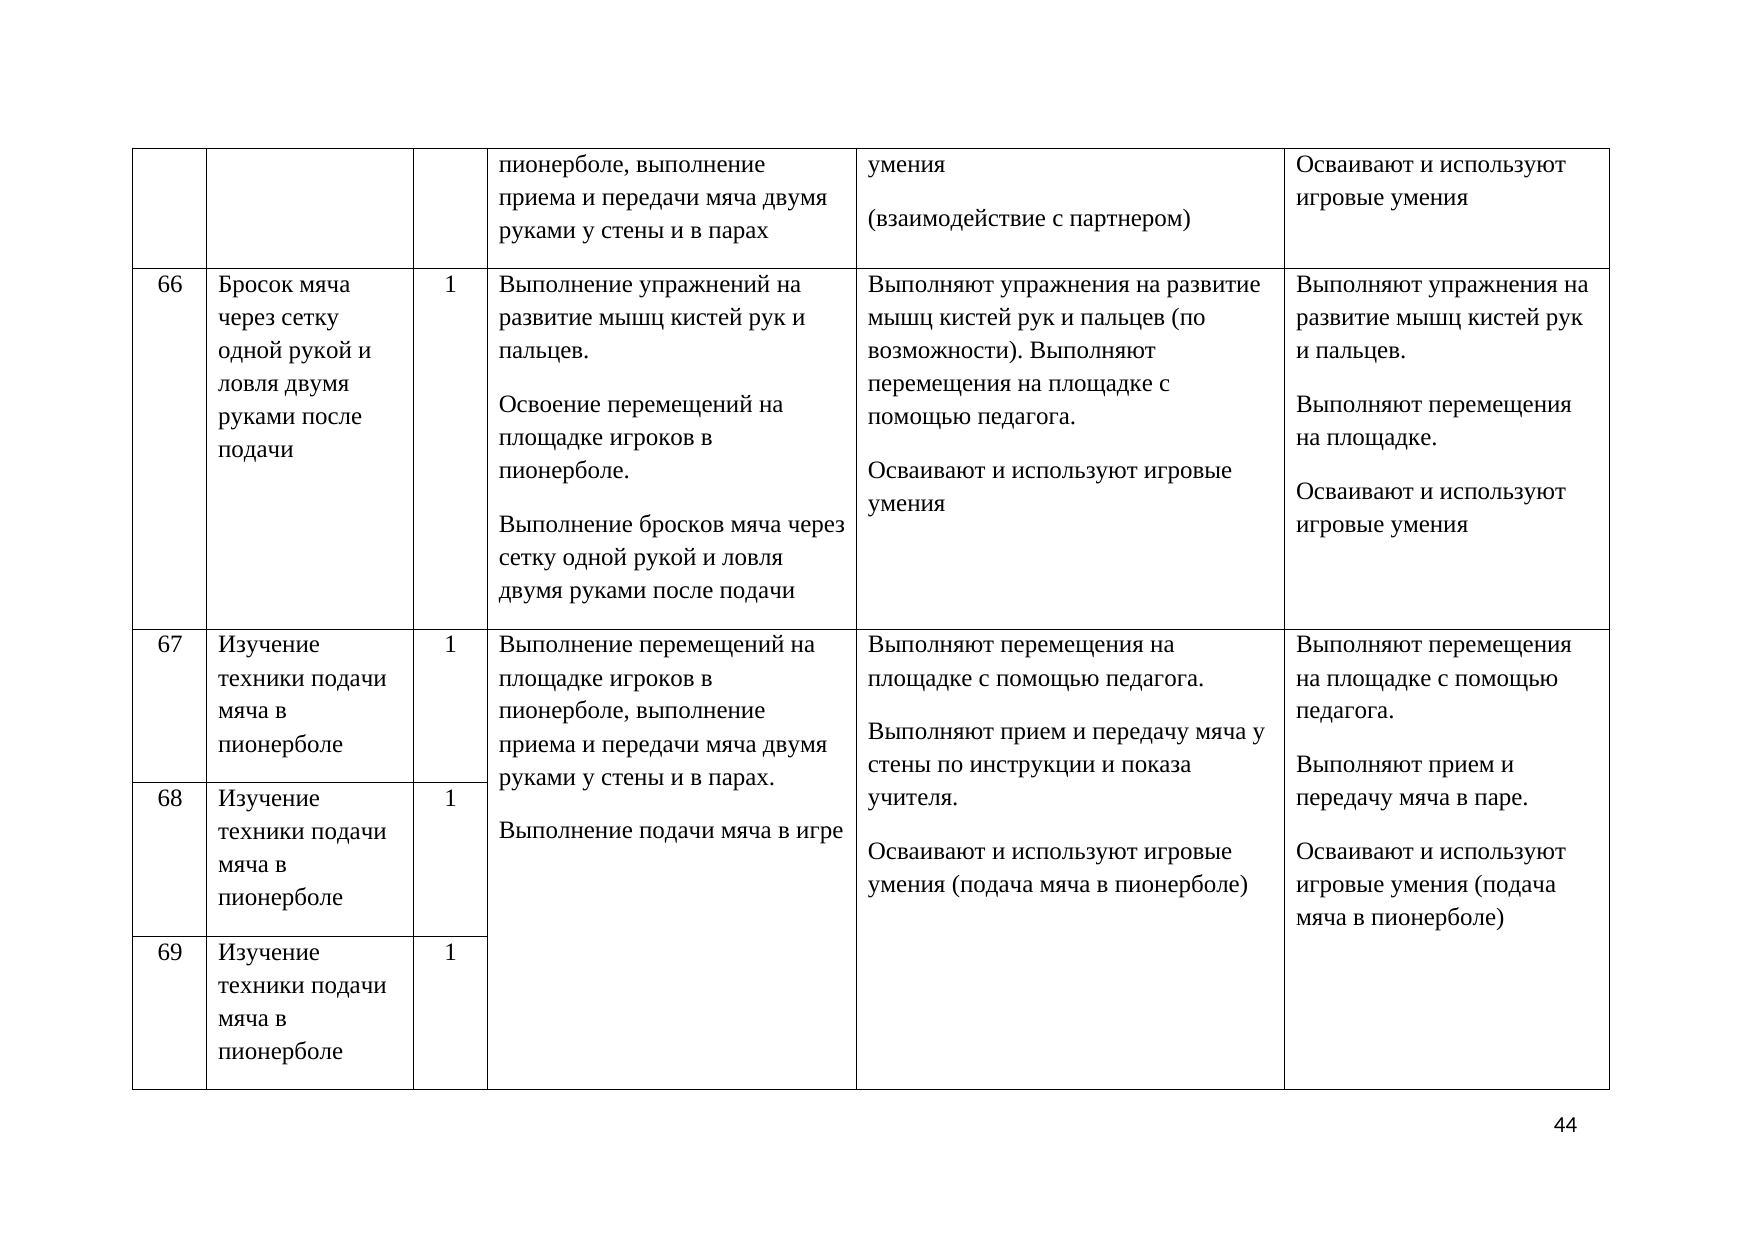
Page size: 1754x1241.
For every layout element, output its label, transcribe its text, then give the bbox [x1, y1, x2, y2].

table_cell 69 [133, 937, 206, 1089]
table_cell 1 [414, 937, 487, 1089]
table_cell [857, 149, 1284, 268]
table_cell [207, 149, 413, 268]
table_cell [488, 149, 856, 268]
table_cell Изучение техники подачи мяча в пионерболе [207, 630, 413, 782]
table_cell 67 [133, 630, 206, 782]
table_cell 1 [414, 269, 487, 628]
table_cell 1 [414, 149, 487, 268]
table_cell Выполняют упражнения на развитие мышц кистей рук и пальцев (по возможности). Выполняют перемещения на площадке с помощью педагога. Осваивают и используют игровые умения [857, 269, 1284, 628]
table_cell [1285, 149, 1609, 268]
table_cell Выполняют упражнения на развитие мышц кистей рук и пальцев. Выполняют перемещения на площадке. Осваивают и используют игровые умения [1285, 269, 1609, 628]
table_cell Изучение техники подачи мяча в пионерболе [207, 937, 413, 1089]
table_cell 68 [133, 783, 206, 936]
table_cell Изучение техники подачи мяча в пионерболе [207, 783, 413, 936]
table_cell 1 [414, 783, 487, 936]
table_cell Бросок мяча через сетку одной рукой и ловля двумя руками после подачи [207, 269, 413, 628]
table_cell 1 [414, 630, 487, 782]
table_cell Выполняют перемещения на площадке с помощью педагога. Выполняют прием и передачу мяча у стены по инструкции и показа учителя. Осваивают и используют игровые умения (подача мяча в пионерболе) [857, 630, 1284, 1089]
table_cell Выполнение перемещений на площадке игроков в пионерболе, выполнение приема и передачи мяча двумя руками у стены и в парах. Выполнение подачи мяча в игре [488, 630, 856, 1089]
table_cell 66 [133, 269, 206, 628]
table_cell Выполняют перемещения на площадке с помощью педагога. Выполняют прием и передачу мяча в паре. Осваивают и используют игровые умения (подача мяча в пионерболе) [1285, 630, 1609, 1089]
table_cell Выполнение упражнений на развитие мышц кистей рук и пальцев. Освоение перемещений на площадке игроков в пионерболе. Выполнение бросков мяча через сетку одной рукой и ловля двумя руками после подачи [488, 269, 856, 628]
table_cell 65 [133, 149, 206, 268]
